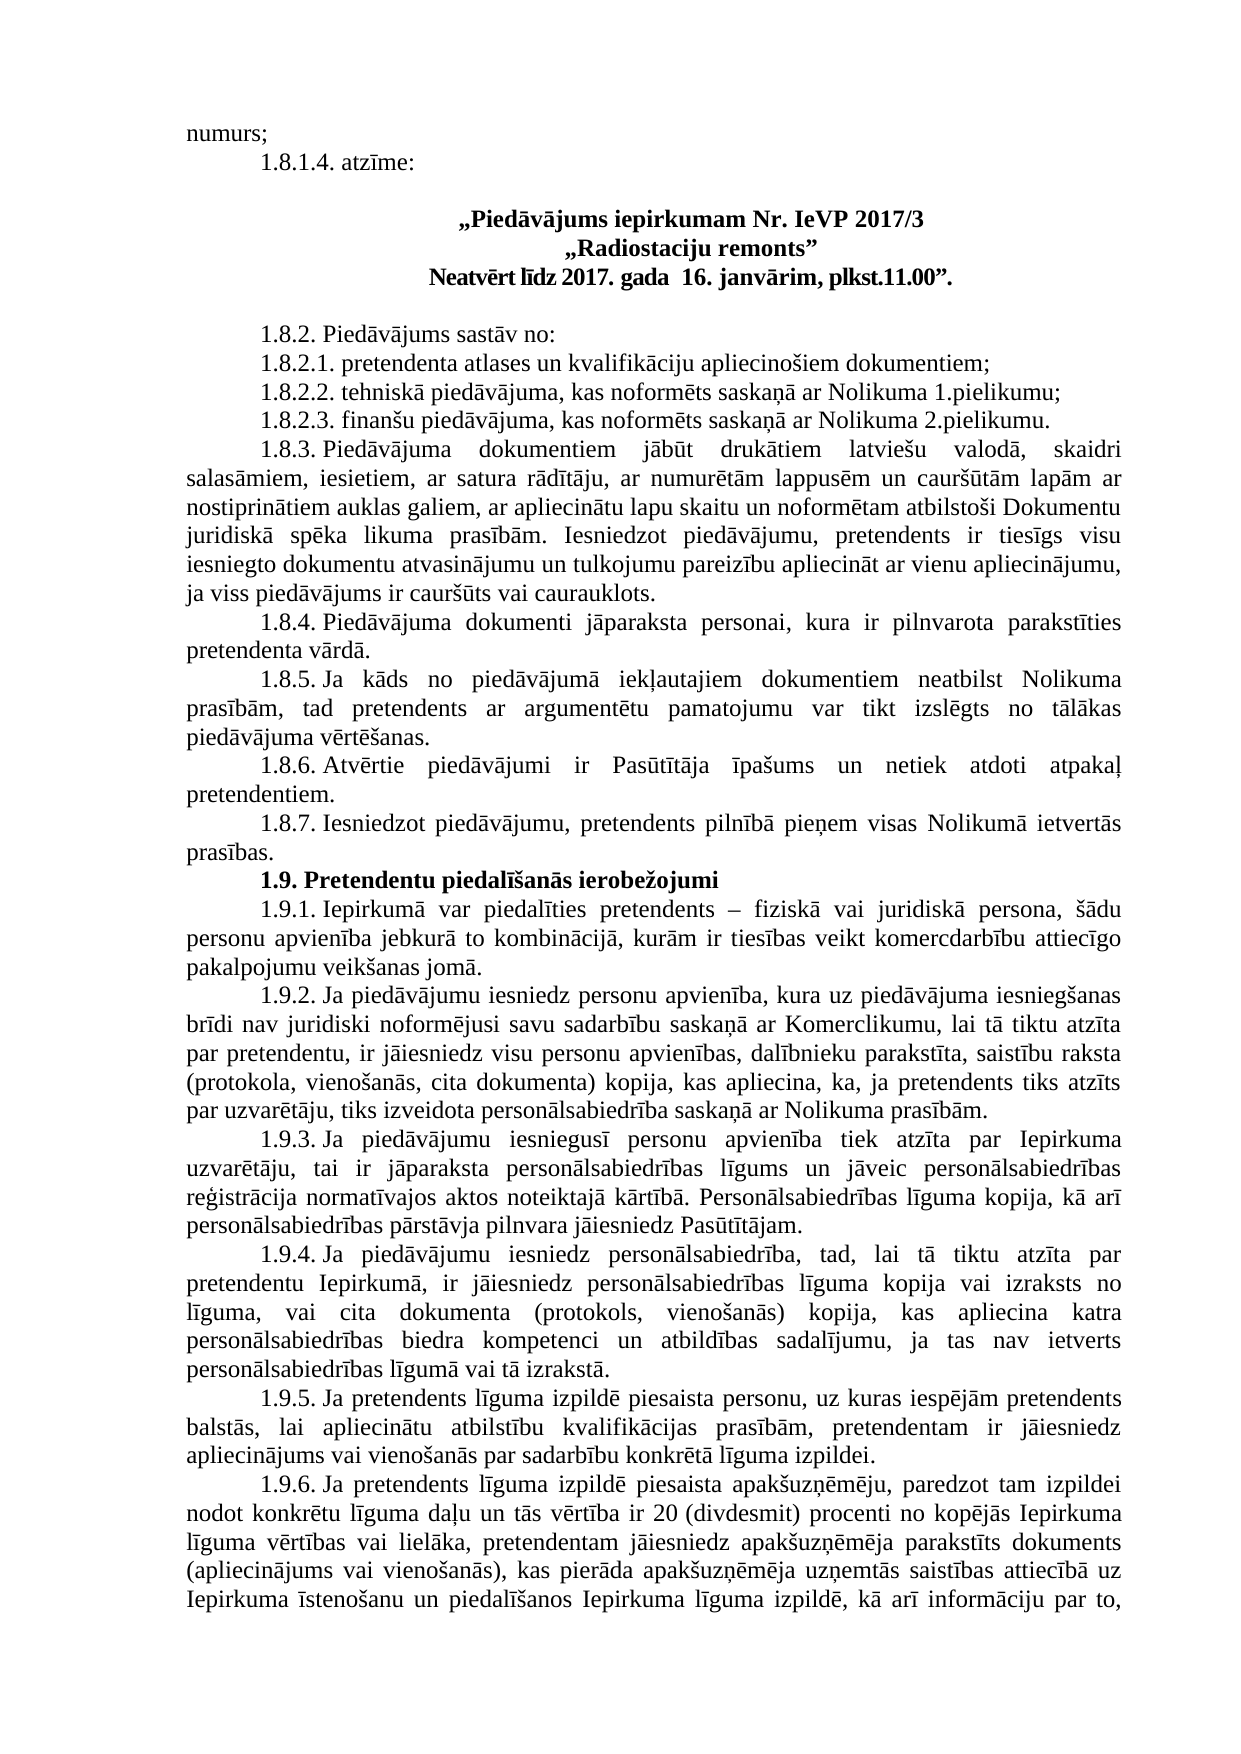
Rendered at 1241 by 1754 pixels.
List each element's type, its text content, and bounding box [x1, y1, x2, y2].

text 1.9.2. Ja piedāvājumu iesniedz personu apvienība, kura uz piedāvājuma iesniegšanas brīdi nav juridiski noformējusi savu sadarbību saskaņā ar Komerclikumu, lai tā tiktu atzīta par pretendentu, ir jāiesniedz visu personu apvienības, dalībnieku parakstīta, saistību raksta (protokola, vienošanās, cita dokumenta) kopija, kas apliecina, ka, ja pretendents tiks atzīts par uzvarētāju, tiks izveidota personālsabiedrība saskaņā ar Nolikuma prasībām. [186, 981, 1122, 1124]
text 1.8.2.1. pretendenta atlases un kvalifikāciju apliecinošiem dokumentiem; [186, 348, 1181, 377]
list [186, 1469, 1122, 1613]
text 1.8.2.3. finanšu piedāvājuma, kas noformēts saskaņā ar Nolikuma 2.pielikumu. [186, 406, 1122, 434]
text Neatvērt līdz 2017. gada 16. janvārim, plkst.11.00”. [186, 262, 1122, 291]
list 1.9.5. Ja pretendents līguma izpildē piesaista personu, uz kuras iespējām pretendents balstās, lai apliecinātu atbilstību kvalifikācijas prasībām, pretendentam ir jāiesniedz apliecinājums vai vienošanās par sadarbību konkrētā līguma izpildei. [186, 1383, 1122, 1469]
text 1.8.3. Piedāvājuma dokumentiem jābūt drukātiem latviešu valodā, skaidri salasāmiem, iesietiem, ar satura rādītāju, ar numurētām lappusēm un cauršūtām lapām ar nostiprinātiem auklas galiem, ar apliecinātu lapu skaitu un noformētam atbilstoši Dokumentu juridiskā spēka likuma prasībām. Iesniedzot piedāvājumu, pretendents ir tiesīgs visu iesniegto dokumentu atvasinājumu un tulkojumu pareizību apliecināt ar vienu apliecinājumu, ja viss piedāvājums ir cauršūts vai caurauklots. [186, 434, 1122, 607]
text 1.9.1. Iepirkumā var piedalīties pretendents – fiziskā vai juridiskā persona, šādu personu apvienība jebkurā to kombinācijā, kurām ir tiesības veikt komercdarbību attiecīgo pakalpojumu veikšanas jomā. [186, 894, 1122, 981]
text „Piedāvājums iepirkumam Nr. IeVP 2017/3 [186, 204, 1122, 233]
text 1.9. Pretendentu piedalīšanās ierobežojumi [186, 866, 1122, 894]
text 1.8.2.2. tehniskā piedāvājuma, kas noformēts saskaņā ar Nolikuma 1.pielikumu; [186, 377, 1122, 406]
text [186, 118, 1122, 147]
text 1.8.7. Iesniedzot piedāvājumu, pretendents pilnībā pieņem visas Nolikumā ietvertās prasības. [186, 808, 1122, 866]
text 1.8.4. Piedāvājuma dokumenti jāparaksta personai, kura ir pilnvarota parakstīties pretendenta vārdā. [186, 607, 1122, 664]
text 1.8.5. Ja kāds no piedāvājumā iekļautajiem dokumentiem neatbilst Nolikuma prasībām, tad pretendents ar argumentētu pamatojumu var tikt izslēgts no tālākas piedāvājuma vērtēšanas. [186, 664, 1122, 751]
text 1.8.6. Atvērtie piedāvājumi ir Pasūtītāja īpašums un netiek atdoti atpakaļ pretendentiem. [186, 751, 1122, 808]
list 1.9.4. Ja piedāvājumu iesniedz personālsabiedrība, tad, lai tā tiktu atzīta par pretendentu Iepirkumā, ir jāiesniedz personālsabiedrības līguma kopija vai izraksts no līguma, vai cita dokumenta (protokols, vienošanās) kopija, kas apliecina katra personālsabiedrības biedra kompetenci un atbildības sadalījumu, ja tas nav ietverts personālsabiedrības līgumā vai tā izrakstā. [186, 1239, 1122, 1383]
text 1.8.2. Piedāvājums sastāv no: [186, 319, 1122, 348]
text „Radiostaciju remonts” [186, 233, 1122, 262]
list 1.9.3. Ja piedāvājumu iesniegusī personu apvienība tiek atzīta par Iepirkuma uzvarētāju, tai ir jāparaksta personālsabiedrības līgums un jāveic personālsabiedrības reģistrācija normatīvajos aktos noteiktajā kārtībā. Personālsabiedrības līguma kopija, kā arī personālsabiedrības pārstāvja pilnvara jāiesniedz Pasūtītājam. [186, 1124, 1122, 1239]
text 1.8.1.4. atzīme: [186, 147, 1122, 176]
